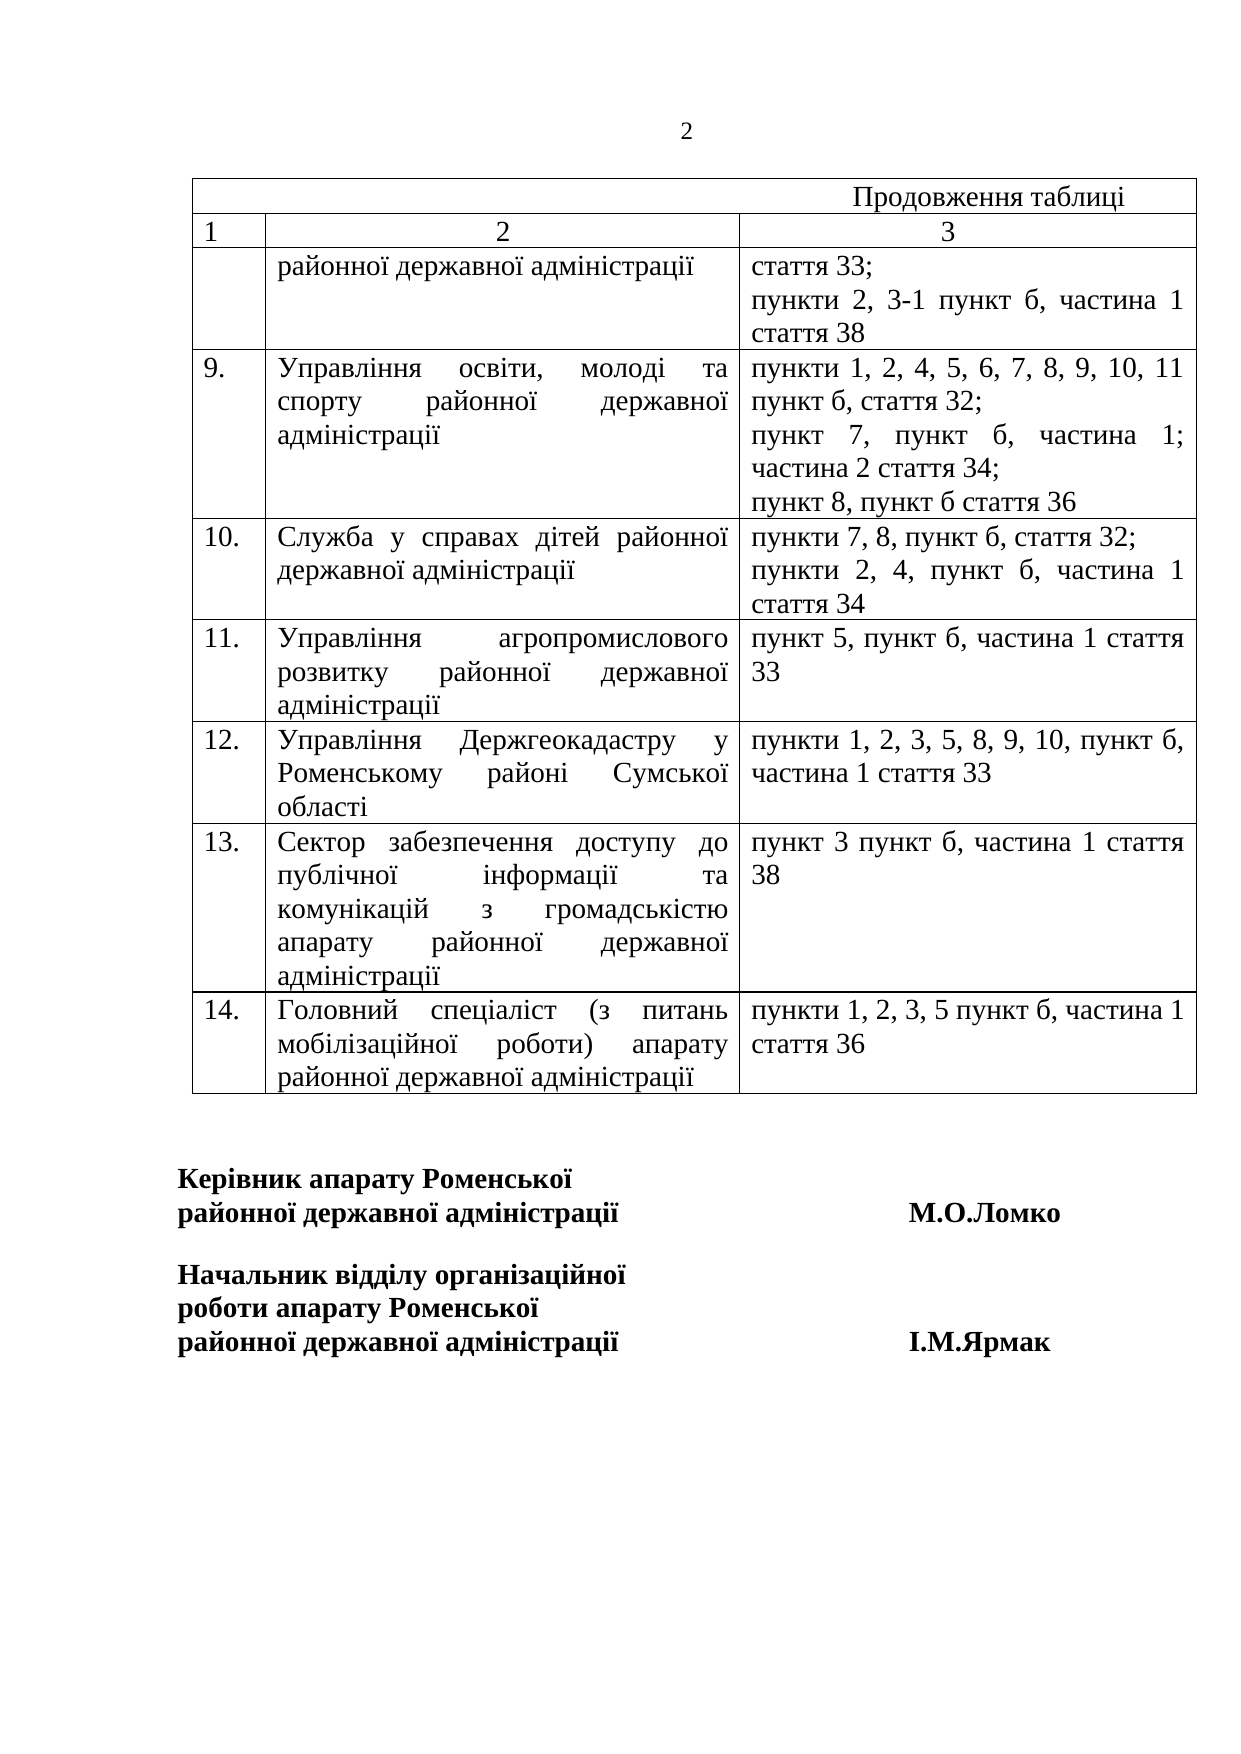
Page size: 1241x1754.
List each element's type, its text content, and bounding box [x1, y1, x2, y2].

table_cell 14. [193, 993, 265, 1093]
table_cell Головний спеціаліст (з питань мобілізаційної роботи) апарату районної державної адміністрації [266, 993, 739, 1093]
table_cell [193, 248, 265, 349]
table_cell 3 [740, 214, 1196, 247]
table_cell 2 [266, 214, 739, 247]
table_cell стаття 33; пункти 2, 3-1 пункт б, частина 1 стаття 38 [740, 248, 1196, 349]
table_cell 13. [193, 824, 265, 991]
table_cell 9. [193, 350, 265, 518]
text Начальник відділу організаційної [177, 1257, 1196, 1291]
table_cell пункти 1, 2, 3, 5 пункт б, частина 1 стаття 36 [740, 993, 1196, 1093]
table_cell 1 [193, 214, 265, 247]
table_cell пункти 1, 2, 4, 5, 6, 7, 8, 9, 10, 11 пункт б, стаття 32; пункт 7, пункт б, частина 1; частина 2 стаття 34; пункт 8, пункт б стаття 36 [740, 350, 1196, 518]
table_cell Управління агропромислового розвитку районної державної адміністрації [266, 620, 739, 721]
table_cell Управління Держгеокадастру у Роменському районі Сумської області [266, 722, 739, 823]
table_cell районної державної адміністрації [266, 248, 739, 349]
table_header Продовження таблиці [193, 179, 1196, 213]
text Керівник апарату Роменської [177, 1161, 1196, 1195]
table_cell Сектор забезпечення доступу до публічної інформації та комунікацій з громадськістю апарату районної державної адміністрації [266, 824, 739, 991]
table_cell 11. [193, 620, 265, 721]
table_cell Служба у справах дітей районної державної адміністрації [266, 519, 739, 619]
table_cell пункт 3 пункт б, частина 1 стаття 38 [740, 824, 1196, 991]
table_cell Управління освіти, молоді та спорту районної державної адміністрації [266, 350, 739, 518]
text роботи апарату Роменської [177, 1291, 1196, 1324]
text 2 [177, 116, 1196, 144]
table_cell пункти 1, 2, 3, 5, 8, 9, 10, пункт б, частина 1 стаття 33 [740, 722, 1196, 823]
table_cell пункт 5, пункт б, частина 1 стаття 33 [740, 620, 1196, 721]
text районної державної адміністрації М.О.Ломко [177, 1195, 1196, 1228]
table_cell 12. [193, 722, 265, 823]
text районної державної адміністрації І.М.Ярмак [177, 1324, 1196, 1358]
table_cell пункти 7, 8, пункт б, стаття 32; пункти 2, 4, пункт б, частина 1 стаття 34 [740, 519, 1196, 619]
table_cell 10. [193, 519, 265, 619]
